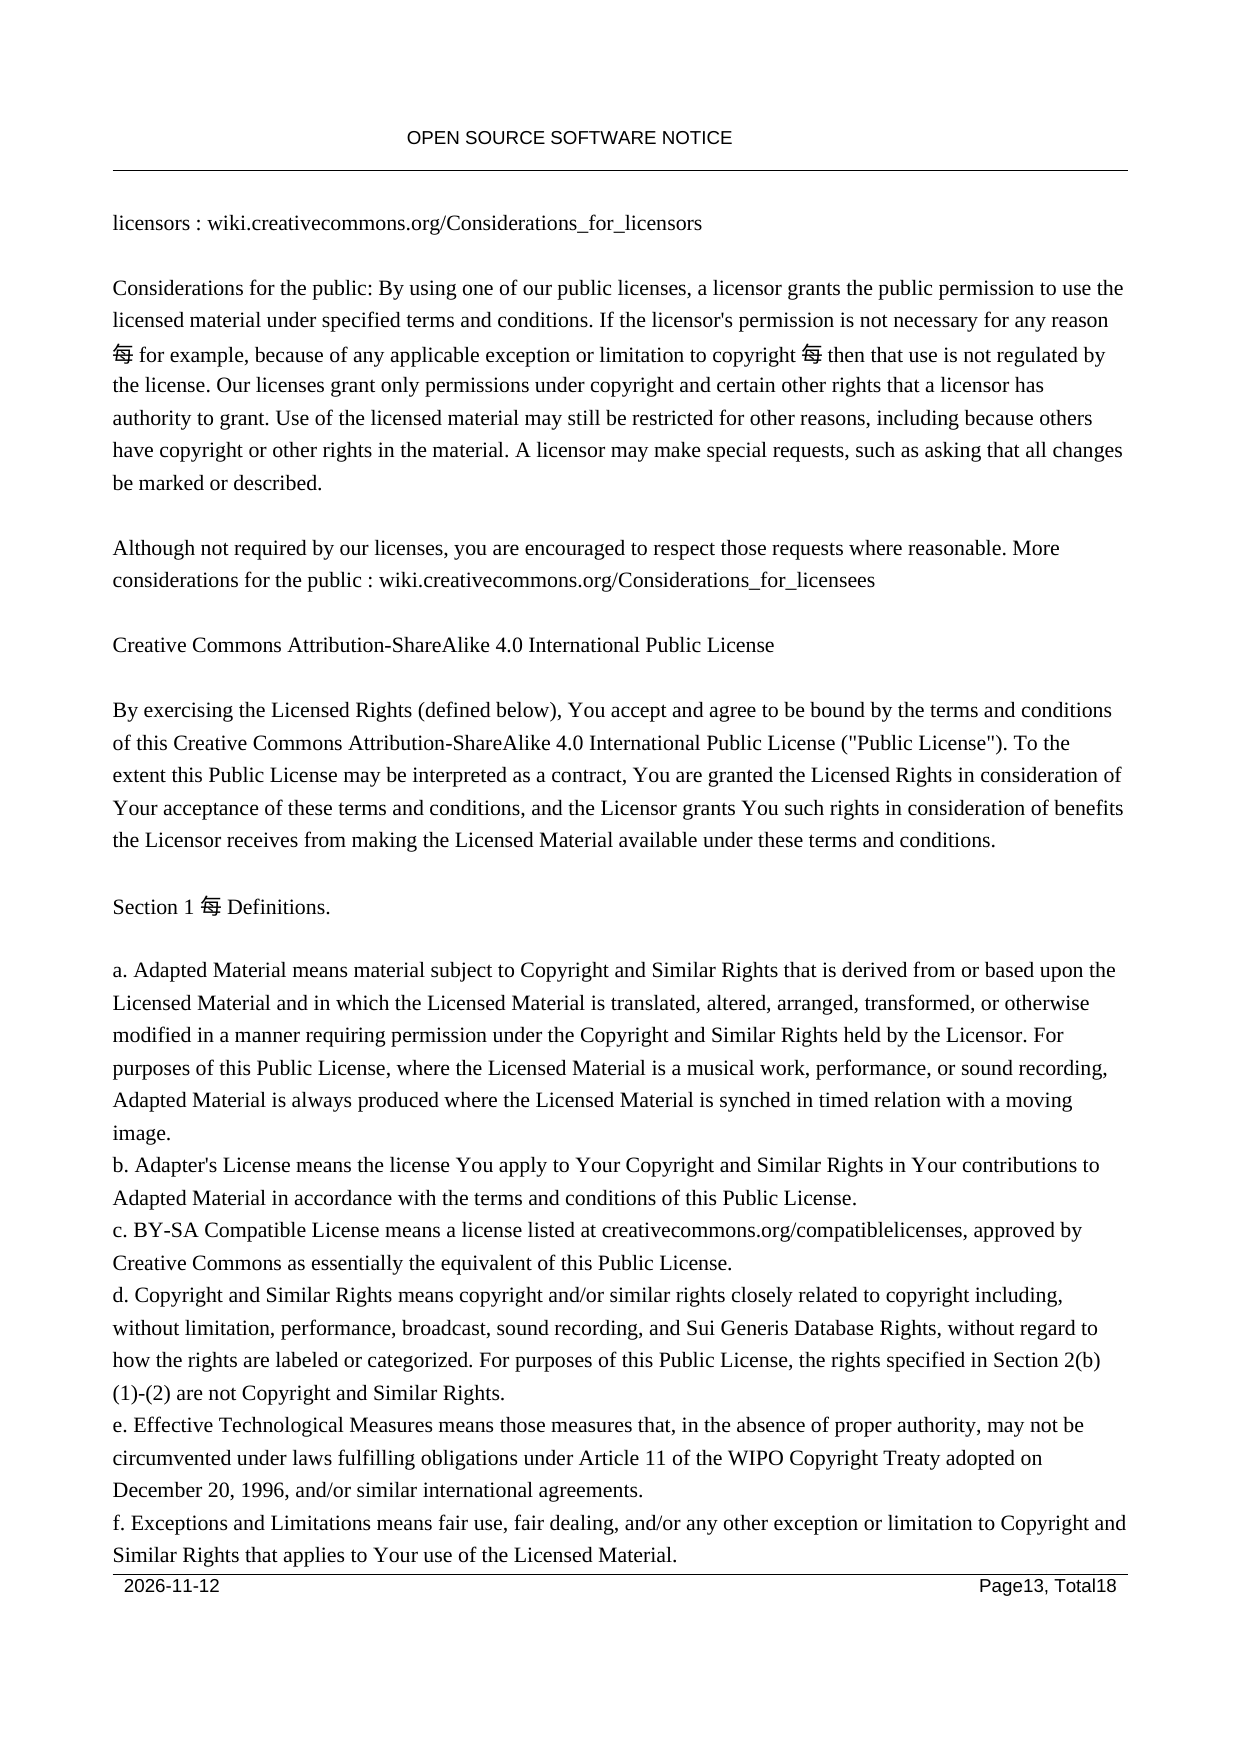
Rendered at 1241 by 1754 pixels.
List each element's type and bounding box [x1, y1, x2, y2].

text [112, 206, 1128, 1571]
